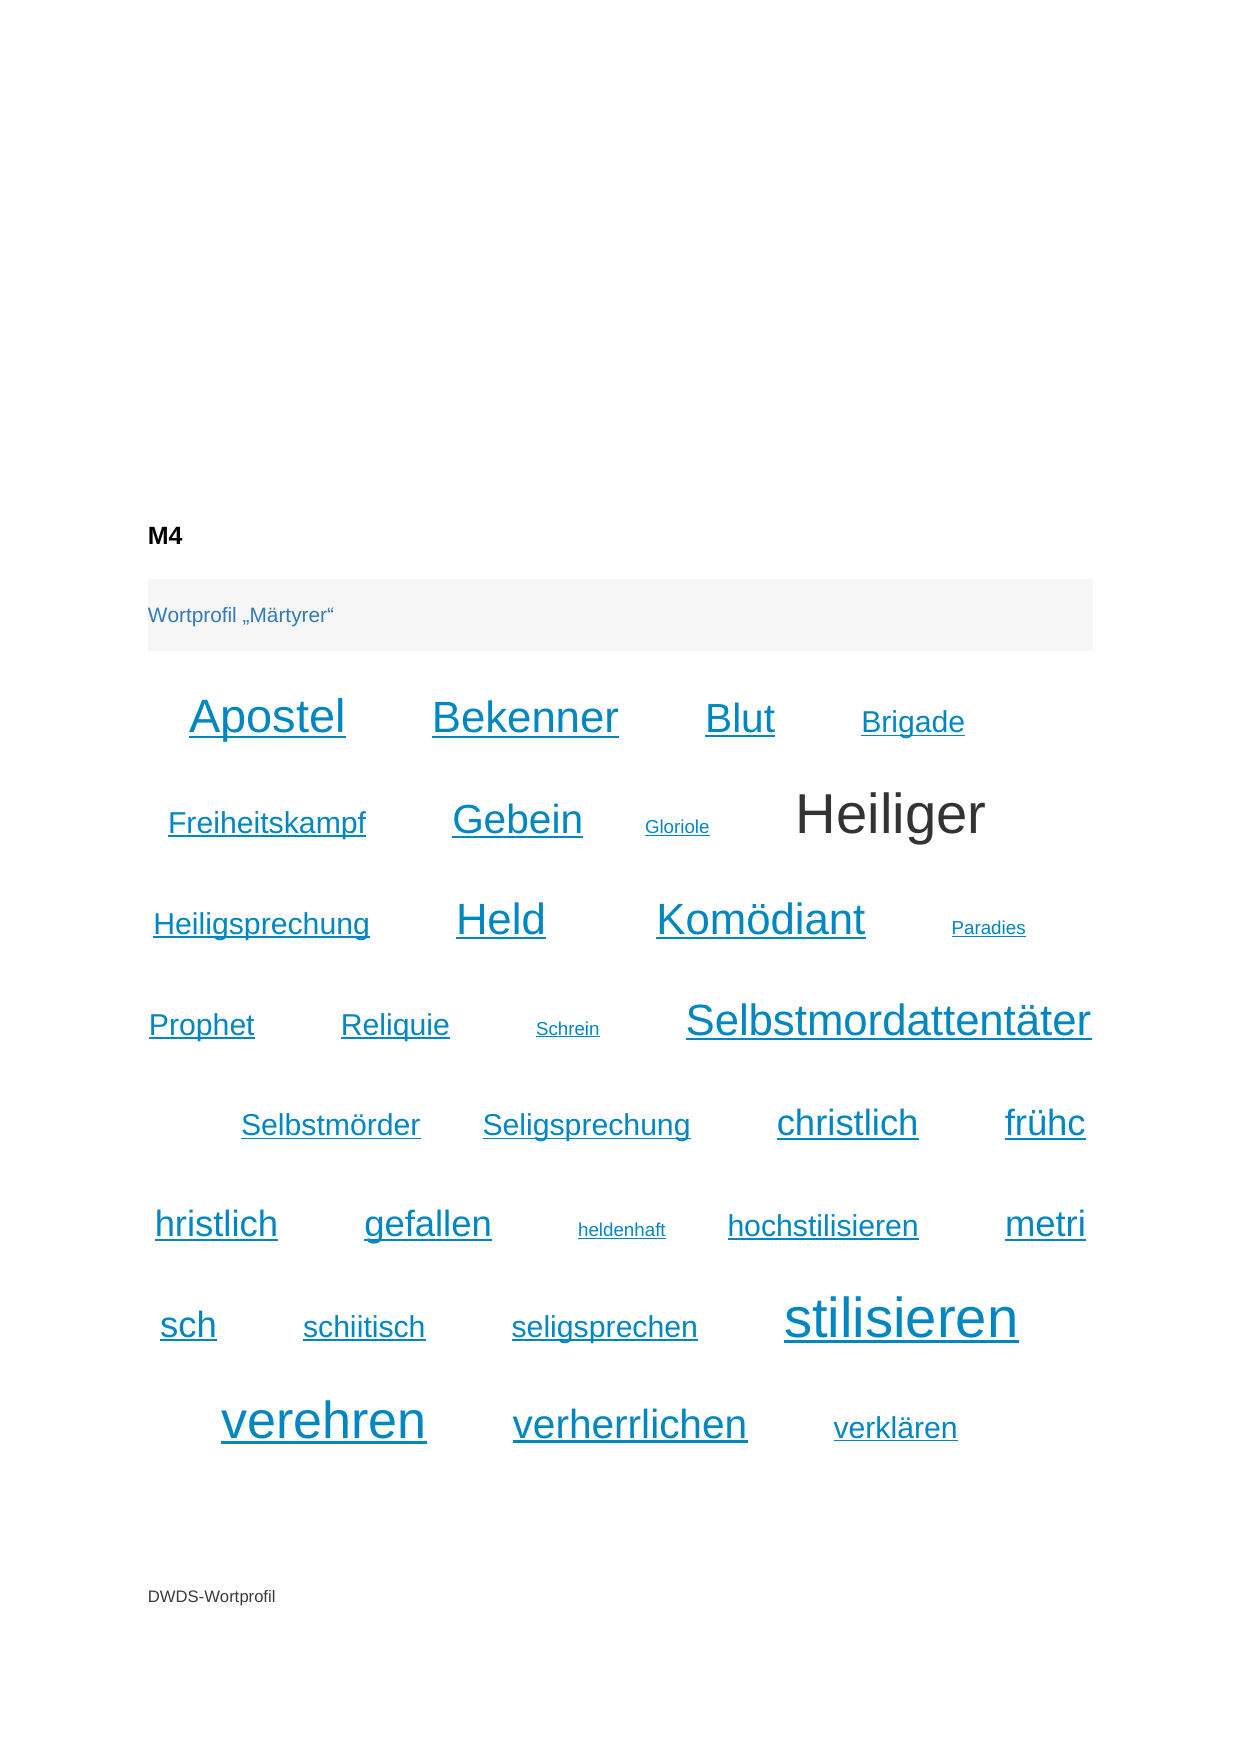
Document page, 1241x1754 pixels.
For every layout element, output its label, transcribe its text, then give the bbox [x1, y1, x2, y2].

text Wortprofil „Märtyrer“ [148, 579, 1093, 627]
text M4 [148, 521, 1093, 550]
text DWDS-Wortprofil [148, 1586, 1093, 1606]
text Apostel Bekenner Blut Brigade [148, 651, 1093, 751]
text Freiheitskampf GebeinGloriole Heiliger Heiligsprechung Held Komödiant ParadiesProphet Reliquie Schrein Selbstmordattentäter SelbstmörderSeligsprechung christlich frühchristlich gefallen heldenhafthochstilisieren metrisch schiitisch seligsprechen stilisierenverehren verherrlichen verklären [148, 751, 1093, 1457]
